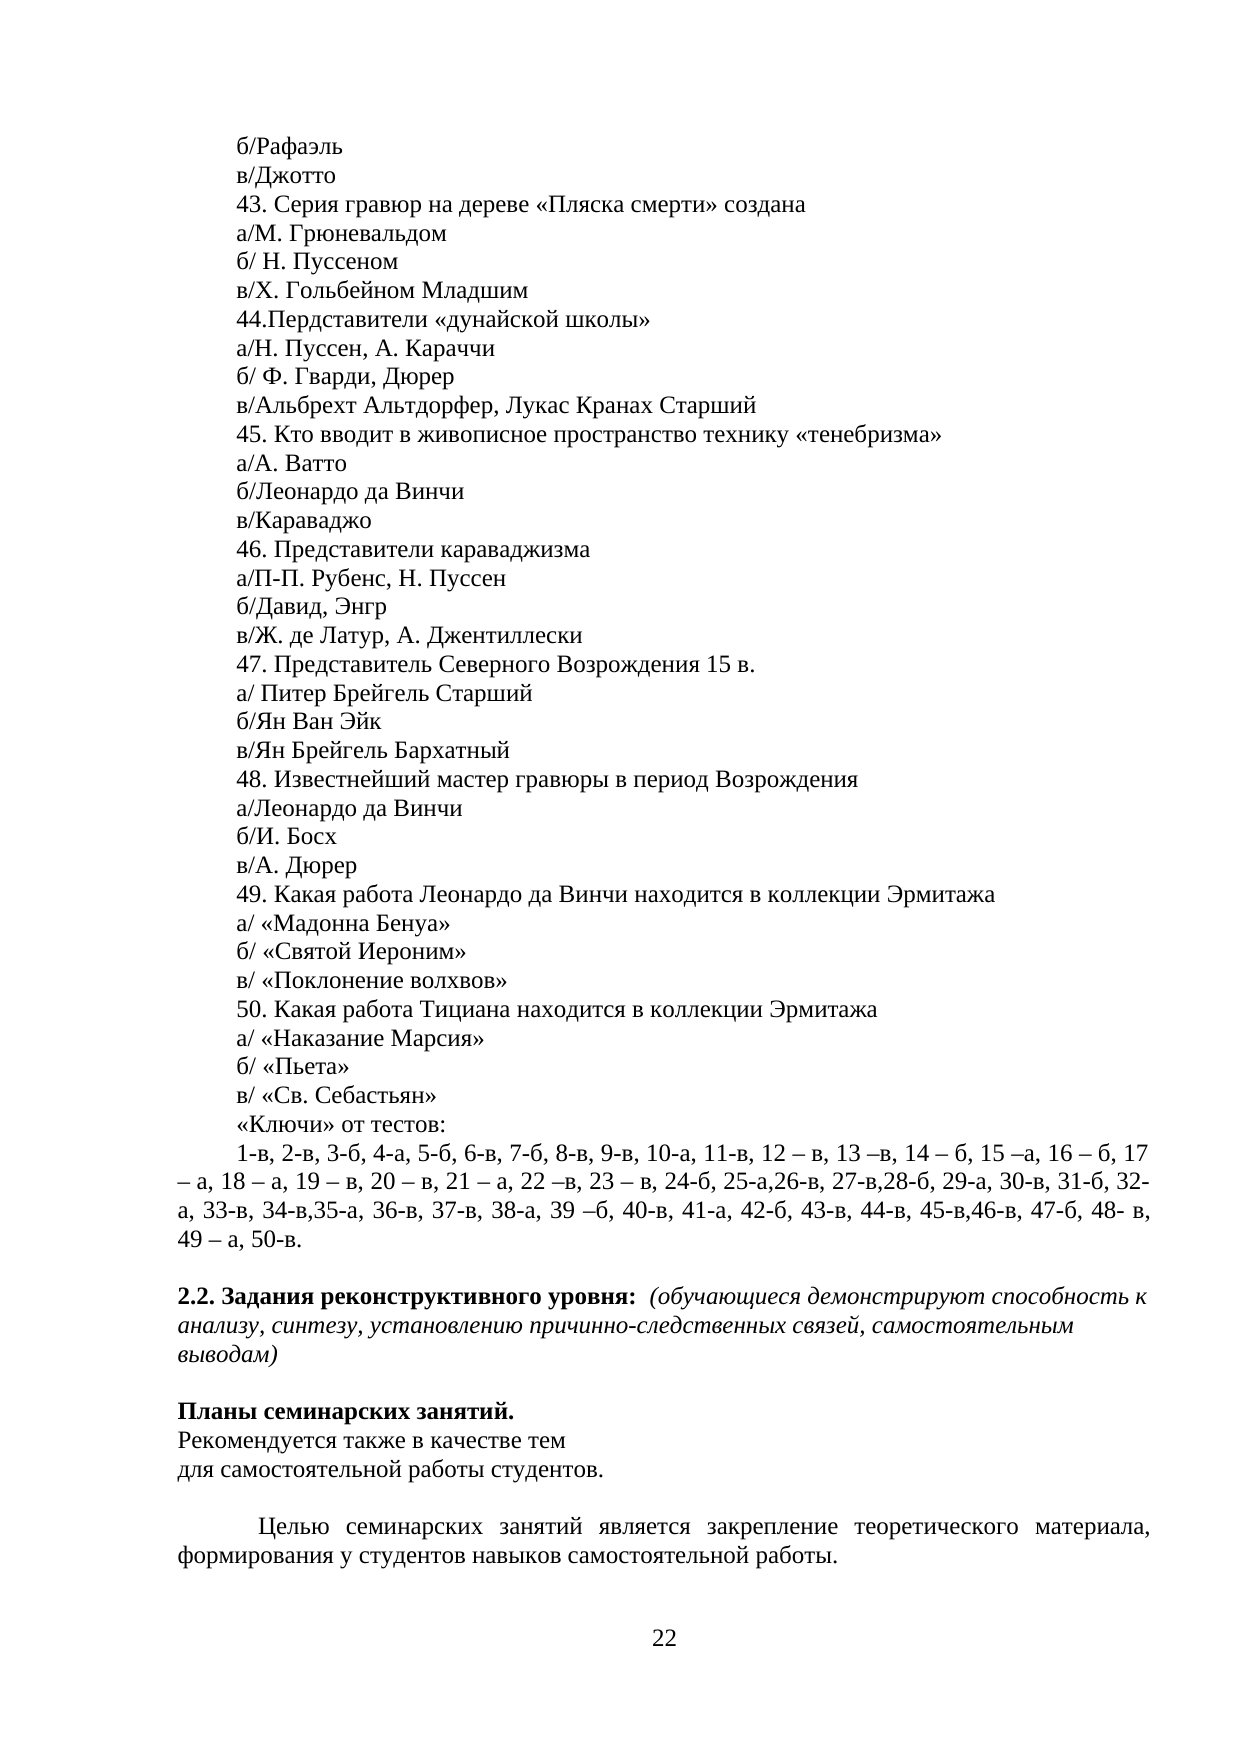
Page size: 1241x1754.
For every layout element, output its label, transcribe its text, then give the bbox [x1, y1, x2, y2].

text б/Давид, Энгр [177, 591, 1152, 620]
text б/ «Пьета» [177, 1051, 1152, 1080]
text б/ Н. Пуссеном [177, 246, 1152, 275]
text в/Ж. де Латур, А. Джентиллески [177, 620, 1152, 649]
text а/Леонардо да Винчи [177, 793, 1152, 821]
text Планы семинарских занятий. [177, 1396, 1152, 1425]
text 43. Серия гравюр на дереве «Пляска смерти» создана [177, 189, 1152, 218]
text в/Х. Гольбейном Младшим [177, 275, 1152, 304]
text 1-в, 2-в, 3-б, 4-а, 5-б, 6-в, 7-б, 8-в, 9-в, 10-а, 11-в, 12 – в, 13 –в, 14 – б, 15 –а, 16 – б, 17 – а, 18 – а, 19 – в, 20 – в, 21 – а, 22 –в, 23 – в, 24-б, 25-а,26-в, 27-в,28-б, 29-а, 30-в, 31-б, 32- а, 33-в, 34-в,35-а, 36-в, 37-в, 38-а, 39 –б, 40-в, 41-а, 42-б, 43-в, 44-в, 45-в,46-в, 47-б, 48- в, 49 – а, 50-в. [177, 1138, 1152, 1253]
text 2.2. Задания реконструктивного уровня: (обучающиеся демонстрируют способность к анализу, синтезу, установлению причинно-следственных связей, самостоятельным выводам) [177, 1281, 1152, 1368]
text а/ «Наказание Марсия» [177, 1023, 1152, 1051]
text 45. Кто вводит в живописное пространство технику «тенебризма» [177, 419, 1152, 448]
text б/Рафаэль [177, 131, 1152, 160]
text а/А. Ватто [177, 448, 1152, 476]
text 46. Представители караваджизма [177, 534, 1152, 563]
text Целью семинарских занятий является закрепление теоретического материала, формирования у студентов навыков самостоятельной работы. [177, 1511, 1152, 1569]
text а/Н. Пуссен, А. Караччи [177, 333, 1152, 361]
text в/ «Поклонение волхвов» [177, 965, 1152, 994]
text «Ключи» от тестов: [177, 1109, 1152, 1138]
text 48. Известнейший мастер гравюры в период Возрождения [177, 764, 1152, 793]
text а/ «Мадонна Бенуа» [177, 908, 1152, 936]
text 49. Какая работа Леонардо да Винчи находится в коллекции Эрмитажа [177, 879, 1152, 908]
text 44.Пердставители «дунайской школы» [177, 304, 1152, 333]
text 50. Какая работа Тициана находится в коллекции Эрмитажа [177, 994, 1152, 1023]
text б/ Ф. Гварди, Дюрер [177, 361, 1152, 390]
text 47. Представитель Северного Возрождения 15 в. [177, 649, 1152, 678]
text в/Караваджо [177, 505, 1152, 534]
text а/М. Грюневальдом [177, 218, 1152, 246]
text для самостоятельной работы студентов. [177, 1454, 1152, 1483]
text в/Альбрехт Альтдорфер, Лукас Кранах Старший [177, 390, 1152, 419]
text в/ «Св. Себастьян» [177, 1080, 1152, 1109]
text в/А. Дюрер [177, 850, 1152, 879]
text Рекомендуется также в качестве тем [177, 1425, 1152, 1454]
text б/ «Святой Иероним» [177, 936, 1152, 965]
text а/ Питер Брейгель Старший [177, 678, 1152, 706]
text б/Леонардо да Винчи [177, 476, 1152, 505]
text б/Ян Ван Эйк [177, 706, 1152, 735]
text в/Ян Брейгель Бархатный [177, 735, 1152, 764]
text а/П-П. Рубенс, Н. Пуссен [177, 563, 1152, 591]
text в/Джотто [177, 160, 1152, 189]
text б/И. Босх [177, 821, 1152, 850]
